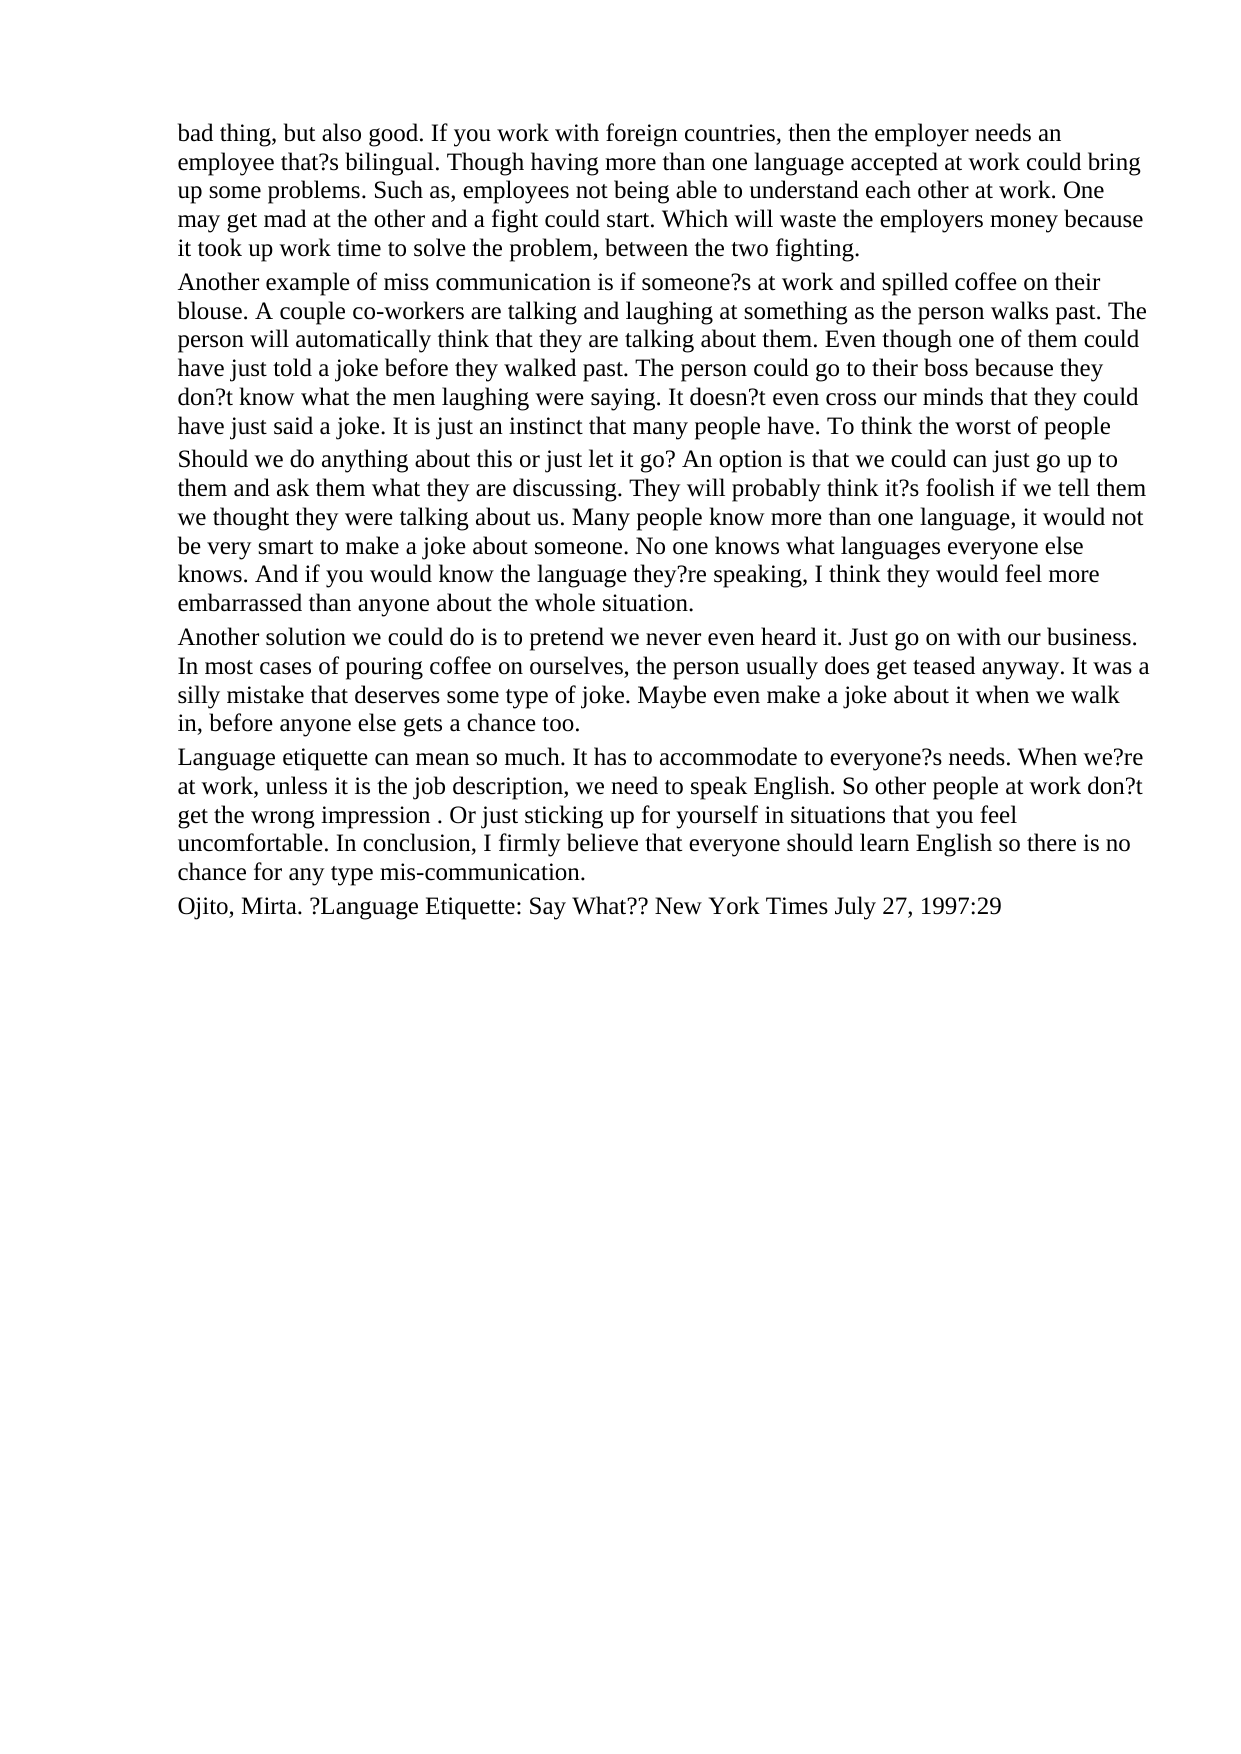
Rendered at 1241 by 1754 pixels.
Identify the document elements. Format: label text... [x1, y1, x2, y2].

text Another solution we could do is to pretend we never even heard it. Just go on with our business. In most cases of pouring coffee on ourselves, the person usually does get teased anyway. It was a silly mistake that deserves some type of joke. Maybe even make a joke about it when we walk in, before anyone else gets a chance too. [177, 622, 1152, 737]
text Should we do anything about this or just let it go? An option is that we could can just go up to them and ask them what they are discussing. They will probably think it?s foolish if we tell them we thought they were talking about us. Many people know more than one language, it would not be very smart to make a joke about someone. No one knows what languages everyone else knows. And if you would know the language they?re speaking, I think they would feel more embarrassed than anyone about the whole situation. [177, 444, 1152, 617]
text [177, 118, 1152, 262]
text Language etiquette can mean so much. It has to accommodate to everyone?s needs. When we?re at work, unless it is the job description, we need to speak English. So other people at work don?t get the wrong impression . Or just sticking up for yourself in situations that you feel uncomfortable. In conclusion, I firmly believe that everyone should learn English so there is no chance for any type mis-communication. [177, 742, 1152, 886]
text Another example of miss communication is if someone?s at work and spilled coffee on their blouse. A couple co-workers are talking and laughing at something as the person walks past. The person will automatically think that they are talking about them. Even though one of them could have just told a joke before they walked past. The person could go to their boss because they don?t know what the men laughing were saying. It doesn?t even cross our minds that they could have just said a joke. It is just an instinct that many people have. To think the worst of people [177, 267, 1152, 439]
text Ojito, Mirta. ?Language Etiquette: Say What?? New York Times July 27, 1997:29 [177, 891, 1152, 920]
